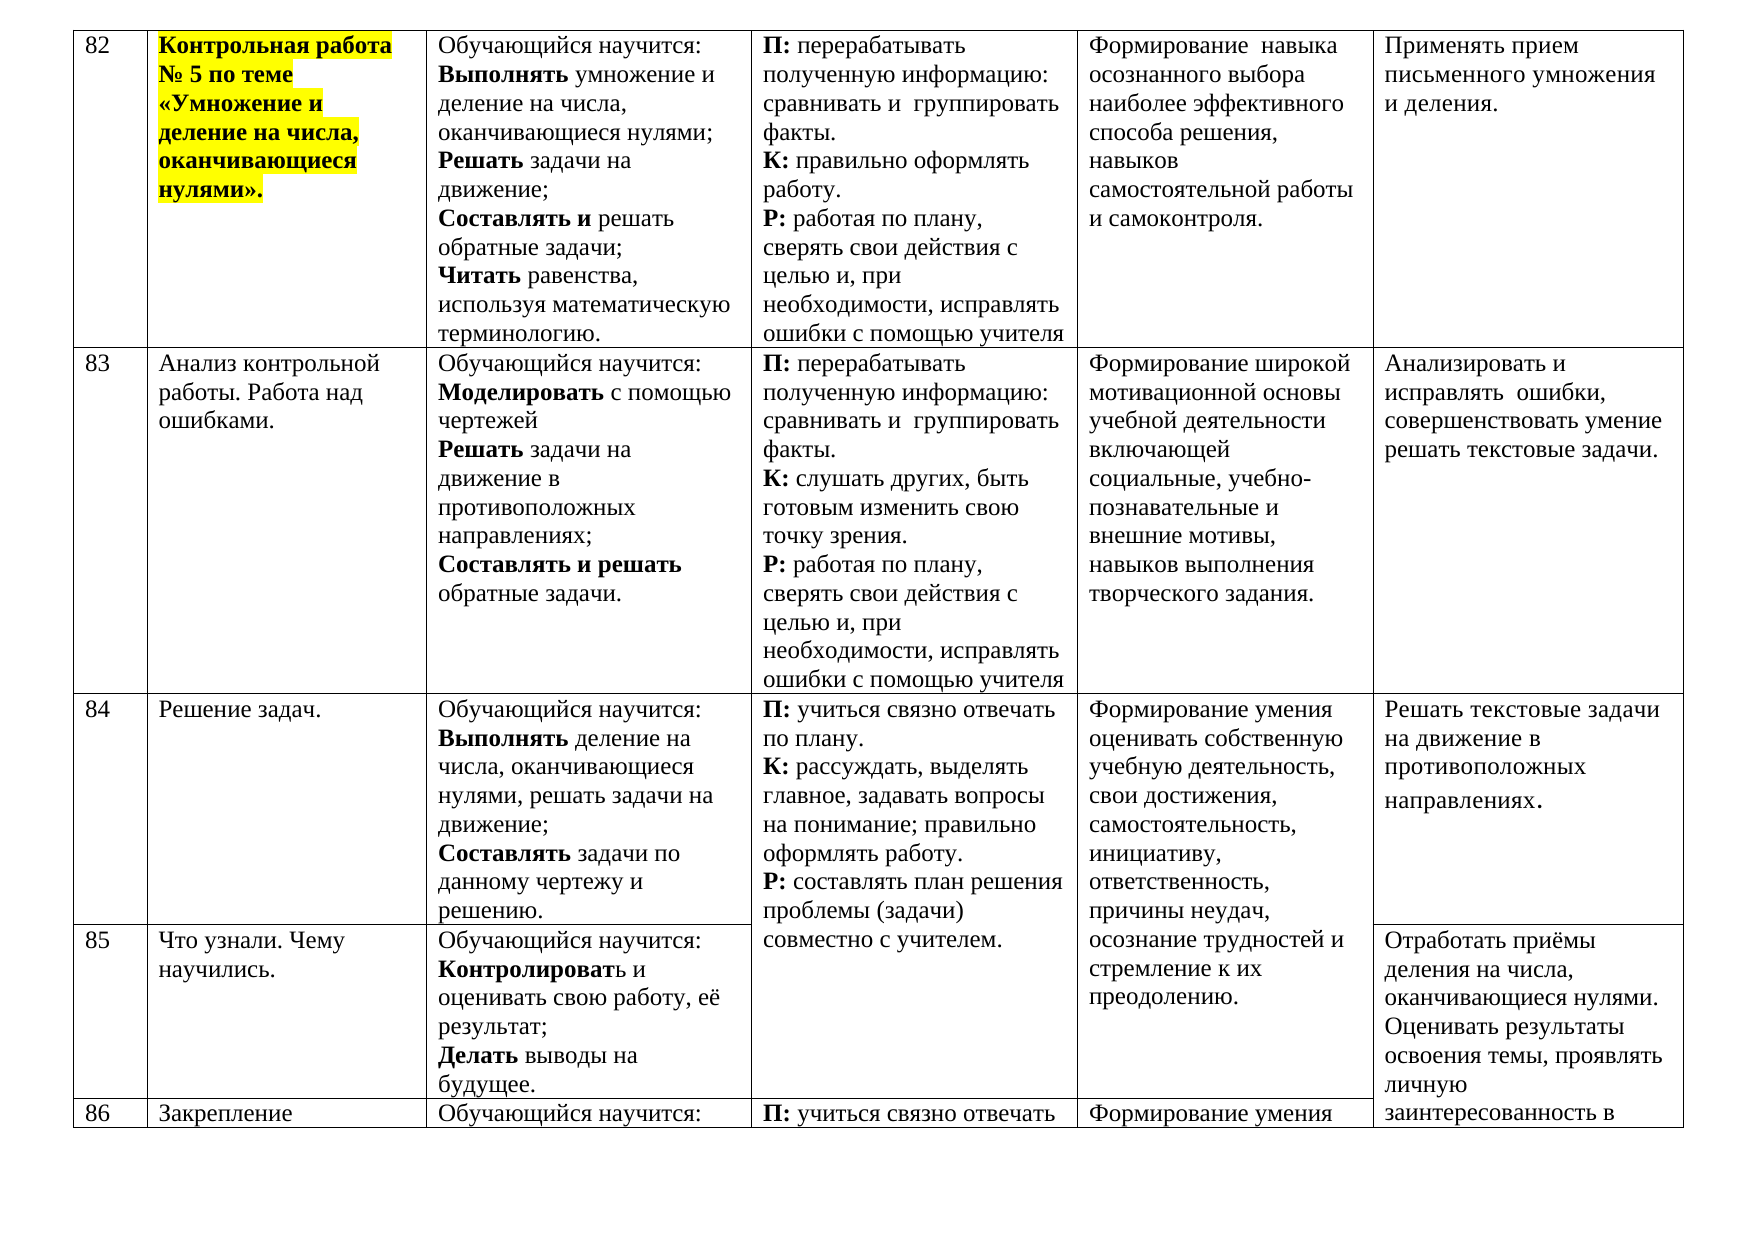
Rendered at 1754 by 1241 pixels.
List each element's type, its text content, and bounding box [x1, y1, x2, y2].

table_cell Обучающийся научится: Выполнять умножение и деление на числа, оканчивающиеся нулями; Решать задачи на движение; Составлять и решать обратные задачи; Читать равенства, используя математическую терминологию. [427, 31, 751, 347]
table_cell 82 [74, 31, 147, 347]
table_cell П: перерабатывать полученную информацию: сравнивать и группировать факты. К: правильно оформлять работу. Р: работая по плану, сверять свои действия с целью и, при необходимости, исправлять ошибки с помощью учителя [752, 31, 1077, 347]
table_cell Анализ контрольной работы. Работа над ошибками. [148, 348, 426, 693]
table_cell Контрольная работа № 5 по теме «Умножение и деление на числа, оканчивающиеся нулями». [148, 31, 426, 347]
table_cell Решать текстовые задачи на движение в противоположных направлениях. [1374, 694, 1683, 924]
table_cell 86 [74, 1099, 147, 1127]
table_cell Формирование широкой мотивационной основы учебной деятельности включающей социальные, учебно-познавательные и внешние мотивы, навыков выполнения творческого задания. [1078, 348, 1373, 693]
table_cell 85 [74, 925, 147, 1097]
table_cell Обучающийся научится: Контролировать и оценивать свою работу, её результат; Делать выводы на будущее. [427, 925, 751, 1097]
table_cell П: перерабатывать полученную информацию: сравнивать и группировать факты. К: слушать других, быть готовым изменить свою точку зрения. Р: работая по плану, сверять свои действия с целью и, при необходимости, исправлять ошибки с помощью учителя [752, 348, 1077, 693]
table_cell Обучающийся научится: Моделировать с помощью чертежей Решать задачи на движение в противоположных направлениях; Составлять и решать обратные задачи. [427, 348, 751, 693]
table_cell 84 [74, 694, 147, 924]
table_cell Применять прием письменного умножения и деления. [1374, 31, 1683, 347]
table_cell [1078, 1099, 1373, 1127]
table_cell Формирование навыка осознанного выбора наиболее эффективного способа решения, навыков самостоятельной работы и самоконтроля. [1078, 31, 1373, 347]
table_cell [752, 1099, 1077, 1127]
table_cell Отработать приёмы деления на числа, оканчивающиеся нулями. Оценивать результаты освоения темы, проявлять личную заинтересованность в приобретении и расширении знаний и способов действий. Анализировать свои действия и управлять ими [1374, 925, 1683, 1127]
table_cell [427, 1099, 751, 1127]
table_cell 83 [74, 348, 147, 693]
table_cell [148, 1099, 426, 1127]
table_cell Анализировать и исправлять ошибки, совершенствовать умение решать текстовые задачи. [1374, 348, 1683, 693]
table_cell Обучающийся научится: Выполнять деление на числа, оканчивающиеся нулями, решать задачи на движение; Составлять задачи по данному чертежу и решению. [427, 694, 751, 924]
table_cell Решение задач. [148, 694, 426, 924]
table_cell Что узнали. Чему научились. [148, 925, 426, 1097]
